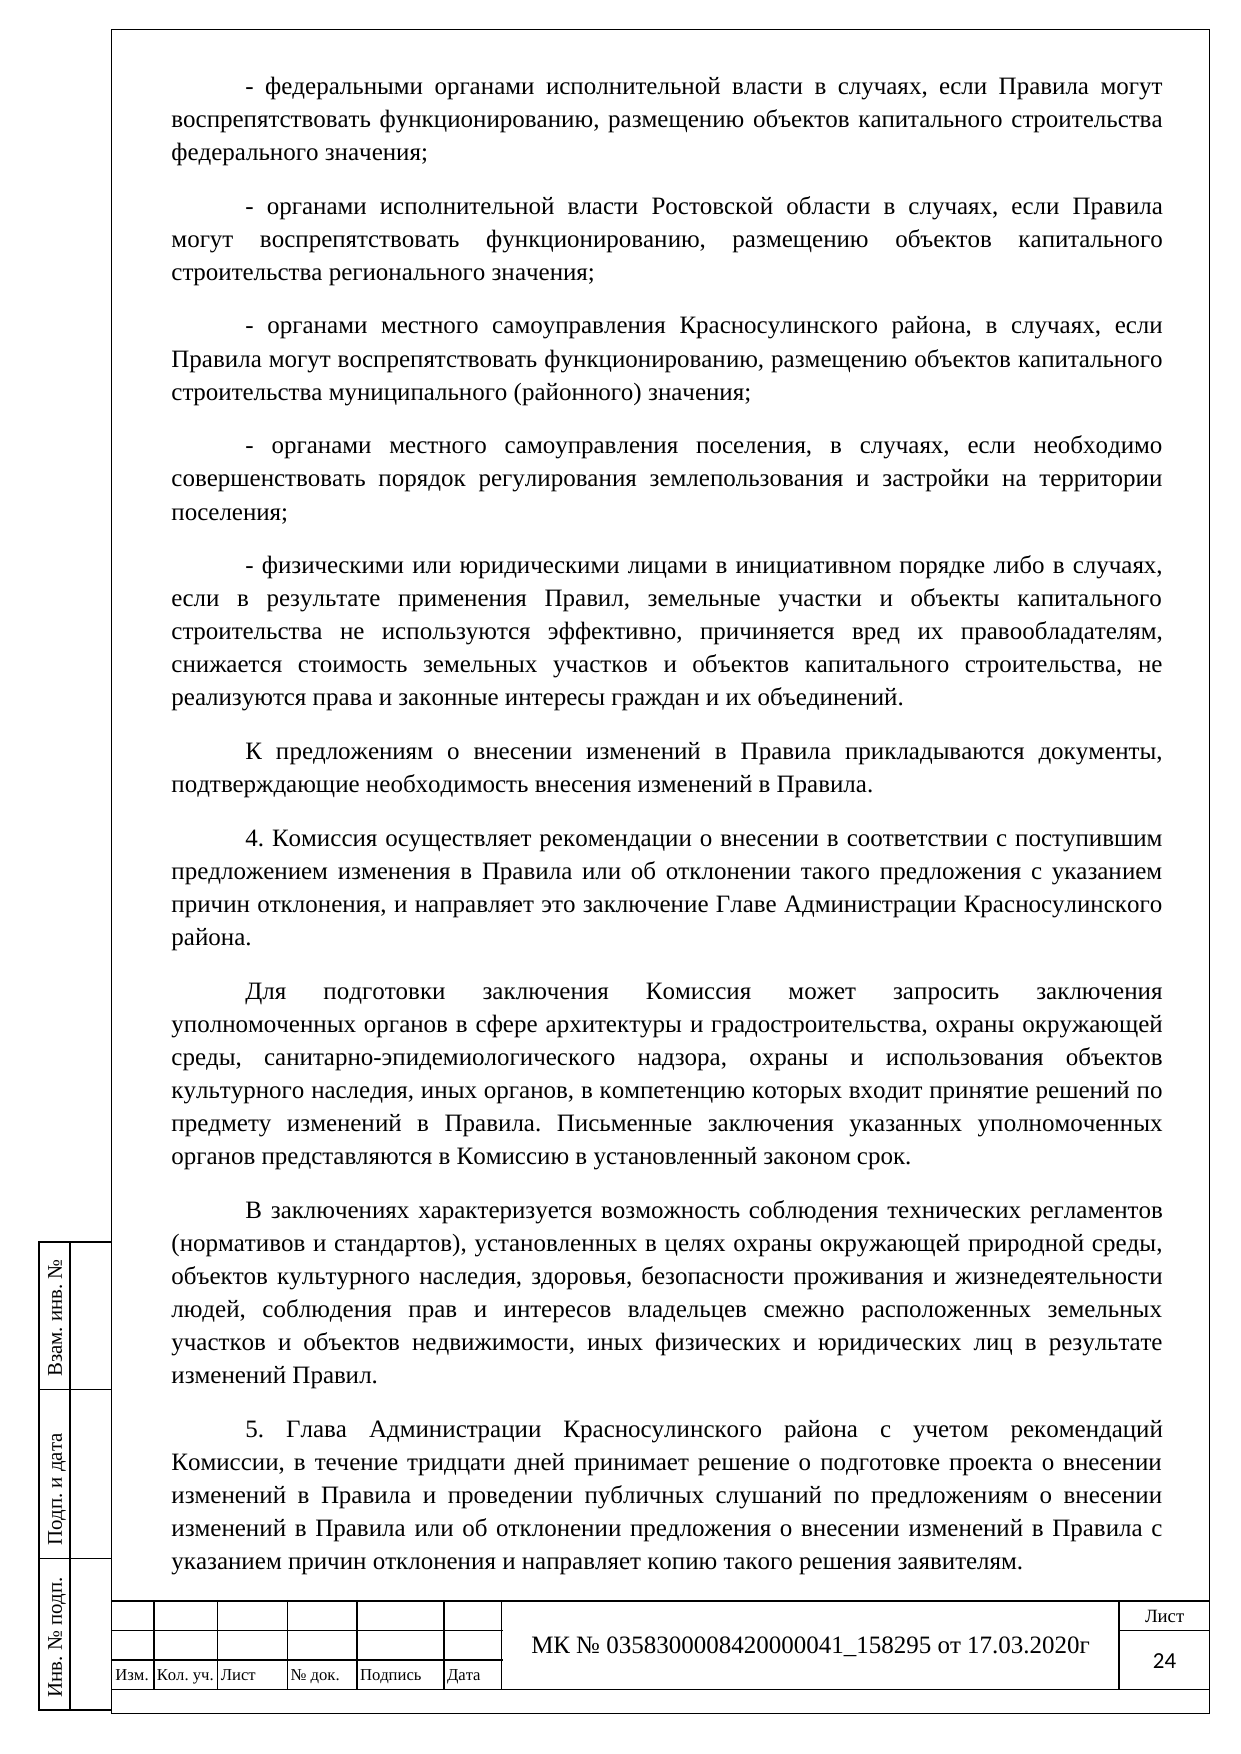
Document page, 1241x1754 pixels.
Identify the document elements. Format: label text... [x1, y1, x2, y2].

text К предложениям о внесении изменений в Правила прикладываются документы, подтверждающие необходимость внесения изменений в Правила. [171, 736, 1163, 798]
text Для подготовки заключения Комиссия может запросить заключения уполномоченных органов в сфере архитектуры и градостроительства, охраны окружающей среды, санитарно-эпидемиологического надзора, охраны и использования объектов культурного наследия, иных органов, в компетенцию которых входит принятие решений по предмету изменений в Правила. Письменные заключения указанных уполномоченных органов представляются в Комиссию в установленный законом срок. [171, 976, 1163, 1170]
text - органами исполнительной власти Ростовской области в случаях, если Правила могут воспрепятствовать функционированию, размещению объектов капитального строительства регионального значения; [171, 191, 1163, 286]
text - федеральными органами исполнительной власти в случаях, если Правила могут воспрепятствовать функционированию, размещению объектов капитального строительства федерального значения; [171, 71, 1163, 166]
text - органами местного самоуправления поселения, в случаях, если необходимо совершенствовать порядок регулирования землепользования и застройки на территории поселения; [171, 431, 1163, 525]
text - физическими или юридическими лицами в инициативном порядке либо в случаях, если в результате применения Правил, земельные участки и объекты капитального строительства не используются эффективно, причиняется вред их правообладателям, снижается стоимость земельных участков и объектов капитального строительства, не реализуются права и законные интересы граждан и их объединений. [171, 550, 1163, 711]
text 5. Глава Администрации Красносулинского района с учетом рекомендаций Комиссии, в течение тридцати дней принимает решение о подготовке проекта о внесении изменений в Правила и проведении публичных слушаний по предложениям о внесении изменений в Правила или об отклонении предложения о внесении изменений в Правила с указанием причин отклонения и направляет копию такого решения заявителям. [171, 1414, 1163, 1575]
text - органами местного самоуправления Красносулинского района, в случаях, если Правила могут воспрепятствовать функционированию, размещению объектов капитального строительства муниципального (районного) значения; [171, 311, 1163, 405]
text 4. Комиссия осуществляет рекомендации о внесении в соответствии с поступившим предложением изменения в Правила или об отклонении такого предложения с указанием причин отклонения, и направляет это заключение Главе Администрации Красносулинского района. [171, 823, 1163, 951]
text В заключениях характеризуется возможность соблюдения технических регламентов (нормативов и стандартов), установленных в целях охраны окружающей природной среды, объектов культурного наследия, здоровья, безопасности проживания и жизнедеятельности людей, соблюдения прав и интересов владельцев смежно расположенных земельных участков и объектов недвижимости, иных физических и юридических лиц в результате изменений Правил. [171, 1195, 1163, 1389]
